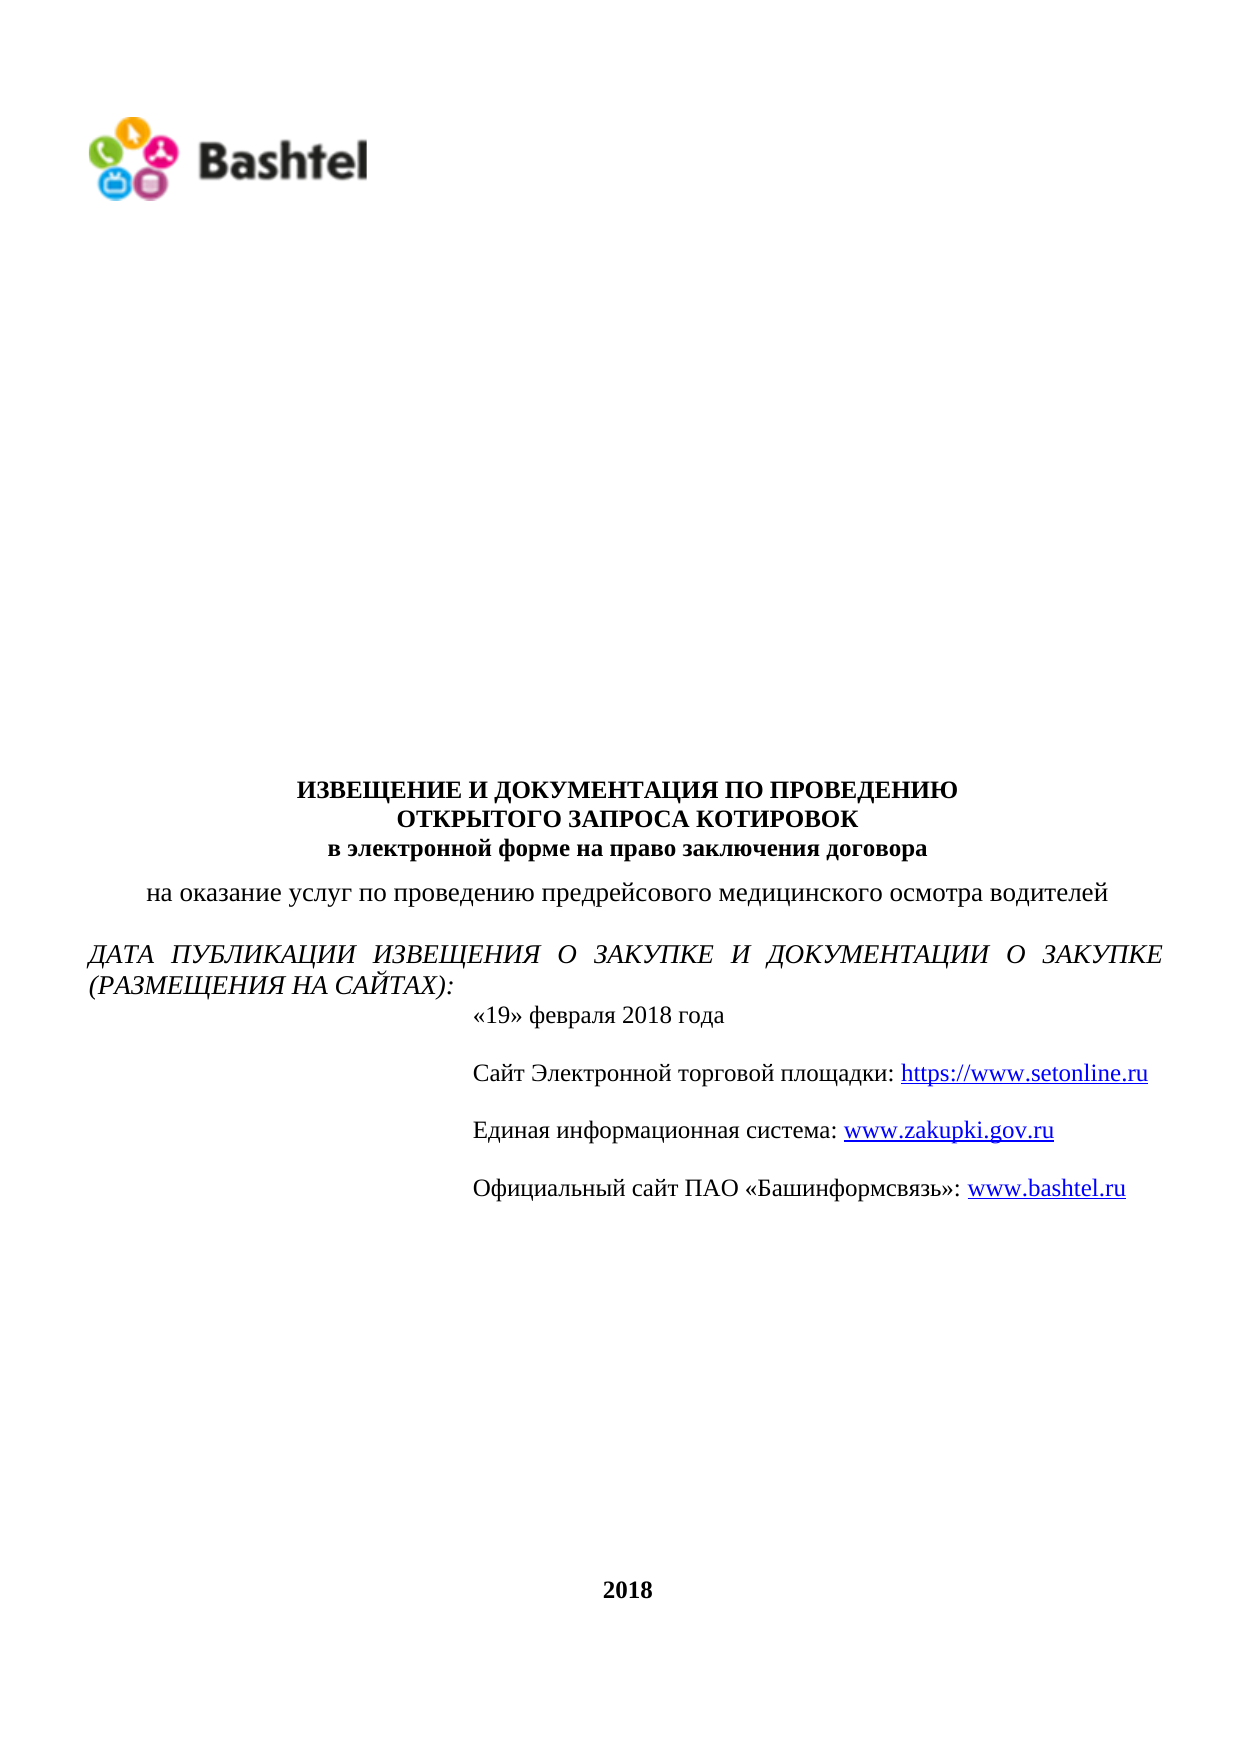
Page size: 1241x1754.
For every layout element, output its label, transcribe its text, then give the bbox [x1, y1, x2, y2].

text ИЗВЕЩЕНИЕ И ДОКУМЕНТАЦИЯ ПО ПРОВЕДЕНИЮ [89, 775, 1166, 804]
text Единая информационная система: www.zakupki.gov.ru [473, 1115, 1166, 1144]
text Официальный сайт ПАО «Башинформсвязь»: www.bashtel.ru [473, 1173, 1166, 1202]
text «19» февраля 2018 года [473, 1000, 1166, 1029]
text в электронной форме на право заключения договора [89, 833, 1166, 861]
text Сайт Электронной торговой площадки: https://www.setonline.ru [473, 1058, 1166, 1087]
picture [88, 117, 367, 201]
text ДАТА ПУБЛИКАЦИИ ИЗВЕЩЕНИЯ О ЗАКУПКЕ И ДОКУМЕНТАЦИИ О ЗАКУПКЕ (РАЗМЕЩЕНИЯ НА САЙТАХ): [89, 938, 1166, 1000]
text на оказание услуг по проведению предрейсового медицинского осмотра водителей [89, 876, 1166, 907]
text 2018 [89, 1575, 1166, 1604]
text ОТКРЫТОГО ЗАПРОСА КОТИРОВОК [89, 804, 1166, 833]
